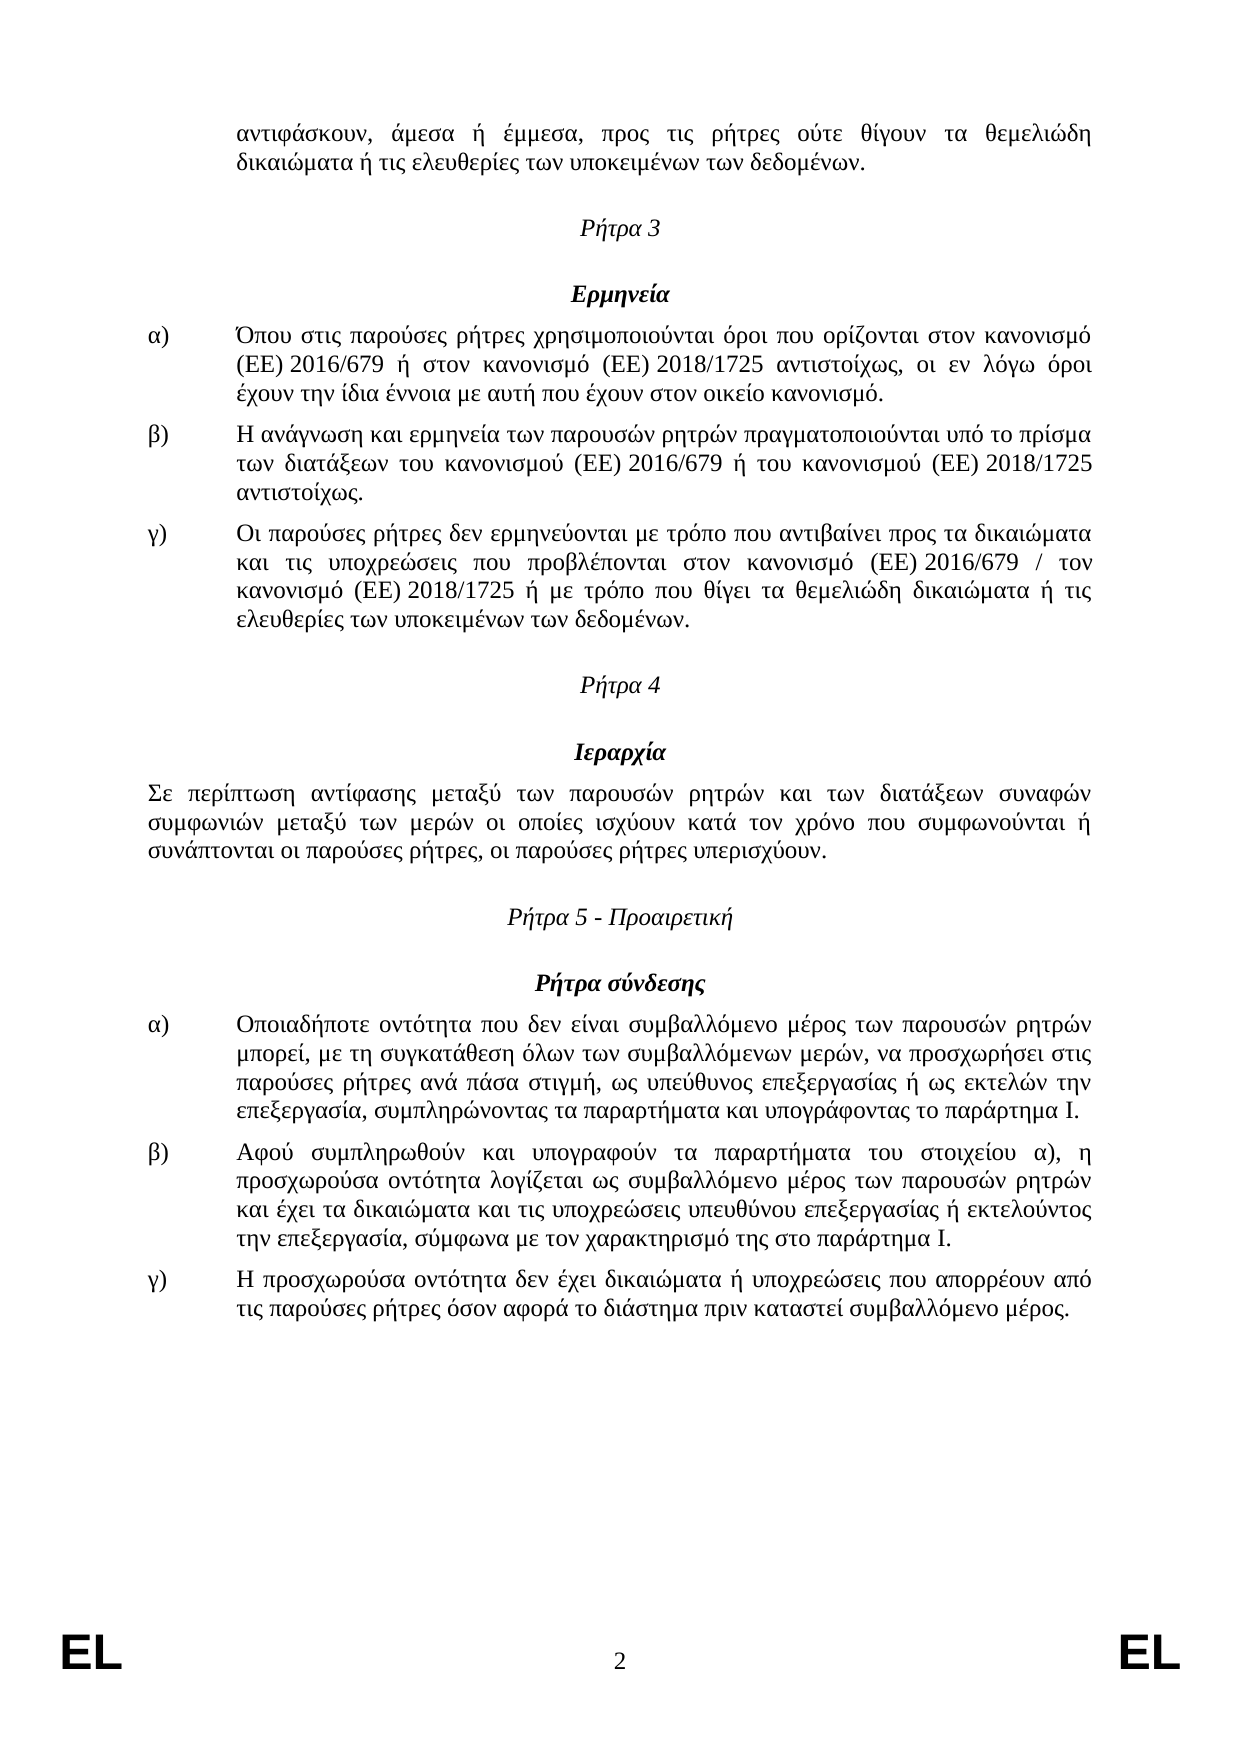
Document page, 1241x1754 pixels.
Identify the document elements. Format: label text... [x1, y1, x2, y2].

text Ερμηνεία [148, 279, 1093, 308]
text Ρήτρα σύνδεσης [148, 968, 1093, 997]
text β) Η ανάγνωση και ερμηνεία των παρουσών ρητρών πραγματοποιούνται υπό το πρίσμα των διατάξεων του κανονισμού (ΕΕ) 2016/679 ή του κανονισμού (ΕΕ) 2018/1725 αντιστοίχως. [148, 419, 1093, 506]
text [148, 118, 1093, 176]
text Ρήτρα 3 [148, 213, 1093, 242]
text Ρήτρα 4 [148, 671, 1093, 699]
text α) Όπου στις παρούσες ρήτρες χρησιμοποιούνται όροι που ορίζονται στον κανονισμό (ΕΕ) 2016/679 ή στον κανονισμό (ΕΕ) 2018/1725 αντιστοίχως, οι εν λόγω όροι έχουν την ίδια έννοια με αυτή που έχουν στον οικείο κανονισμό. [148, 321, 1093, 407]
text γ) Οι παρούσες ρήτρες δεν ερμηνεύονται με τρόπο που αντιβαίνει προς τα δικαιώματα και τις υποχρεώσεις που προβλέπονται στον κανονισμό (ΕΕ) 2016/679 / τον κανονισμό (ΕΕ) 2018/1725 ή με τρόπο που θίγει τα θεμελιώδη δικαιώματα ή τις ελευθερίες των υποκειμένων των δεδομένων. [148, 518, 1093, 633]
text β) Αφού συμπληρωθούν και υπογραφούν τα παραρτήματα του στοιχείου α), η προσχωρούσα οντότητα λογίζεται ως συμβαλλόμενο μέρος των παρουσών ρητρών και έχει τα δικαιώματα και τις υποχρεώσεις υπευθύνου επεξεργασίας ή εκτελούντος την επεξεργασία, σύμφωνα με τον χαρακτηρισμό της στο παράρτημα Ι. [148, 1137, 1093, 1252]
text γ) Η προσχωρούσα οντότητα δεν έχει δικαιώματα ή υποχρεώσεις που απορρέουν από τις παρούσες ρήτρες όσον αφορά το διάστημα πριν καταστεί συμβαλλόμενο μέρος. [148, 1264, 1093, 1322]
text Ρήτρα 5 - Προαιρετική [148, 902, 1093, 931]
text Σε περίπτωση αντίφασης μεταξύ των παρουσών ρητρών και των διατάξεων συναφών συμφωνιών μεταξύ των μερών οι οποίες ισχύουν κατά τον χρόνο που συμφωνούνται ή συνάπτονται οι παρούσες ρήτρες, οι παρούσες ρήτρες υπερισχύουν. [148, 778, 1093, 864]
text Ιεραρχία [148, 737, 1093, 766]
text α) Οποιαδήποτε οντότητα που δεν είναι συμβαλλόμενο μέρος των παρουσών ρητρών μπορεί, με τη συγκατάθεση όλων των συμβαλλόμενων μερών, να προσχωρήσει στις παρούσες ρήτρες ανά πάσα στιγμή, ως υπεύθυνος επεξεργασίας ή ως εκτελών την επεξεργασία, συμπληρώνοντας τα παραρτήματα και υπογράφοντας το παράρτημα Ι. [148, 1009, 1093, 1124]
